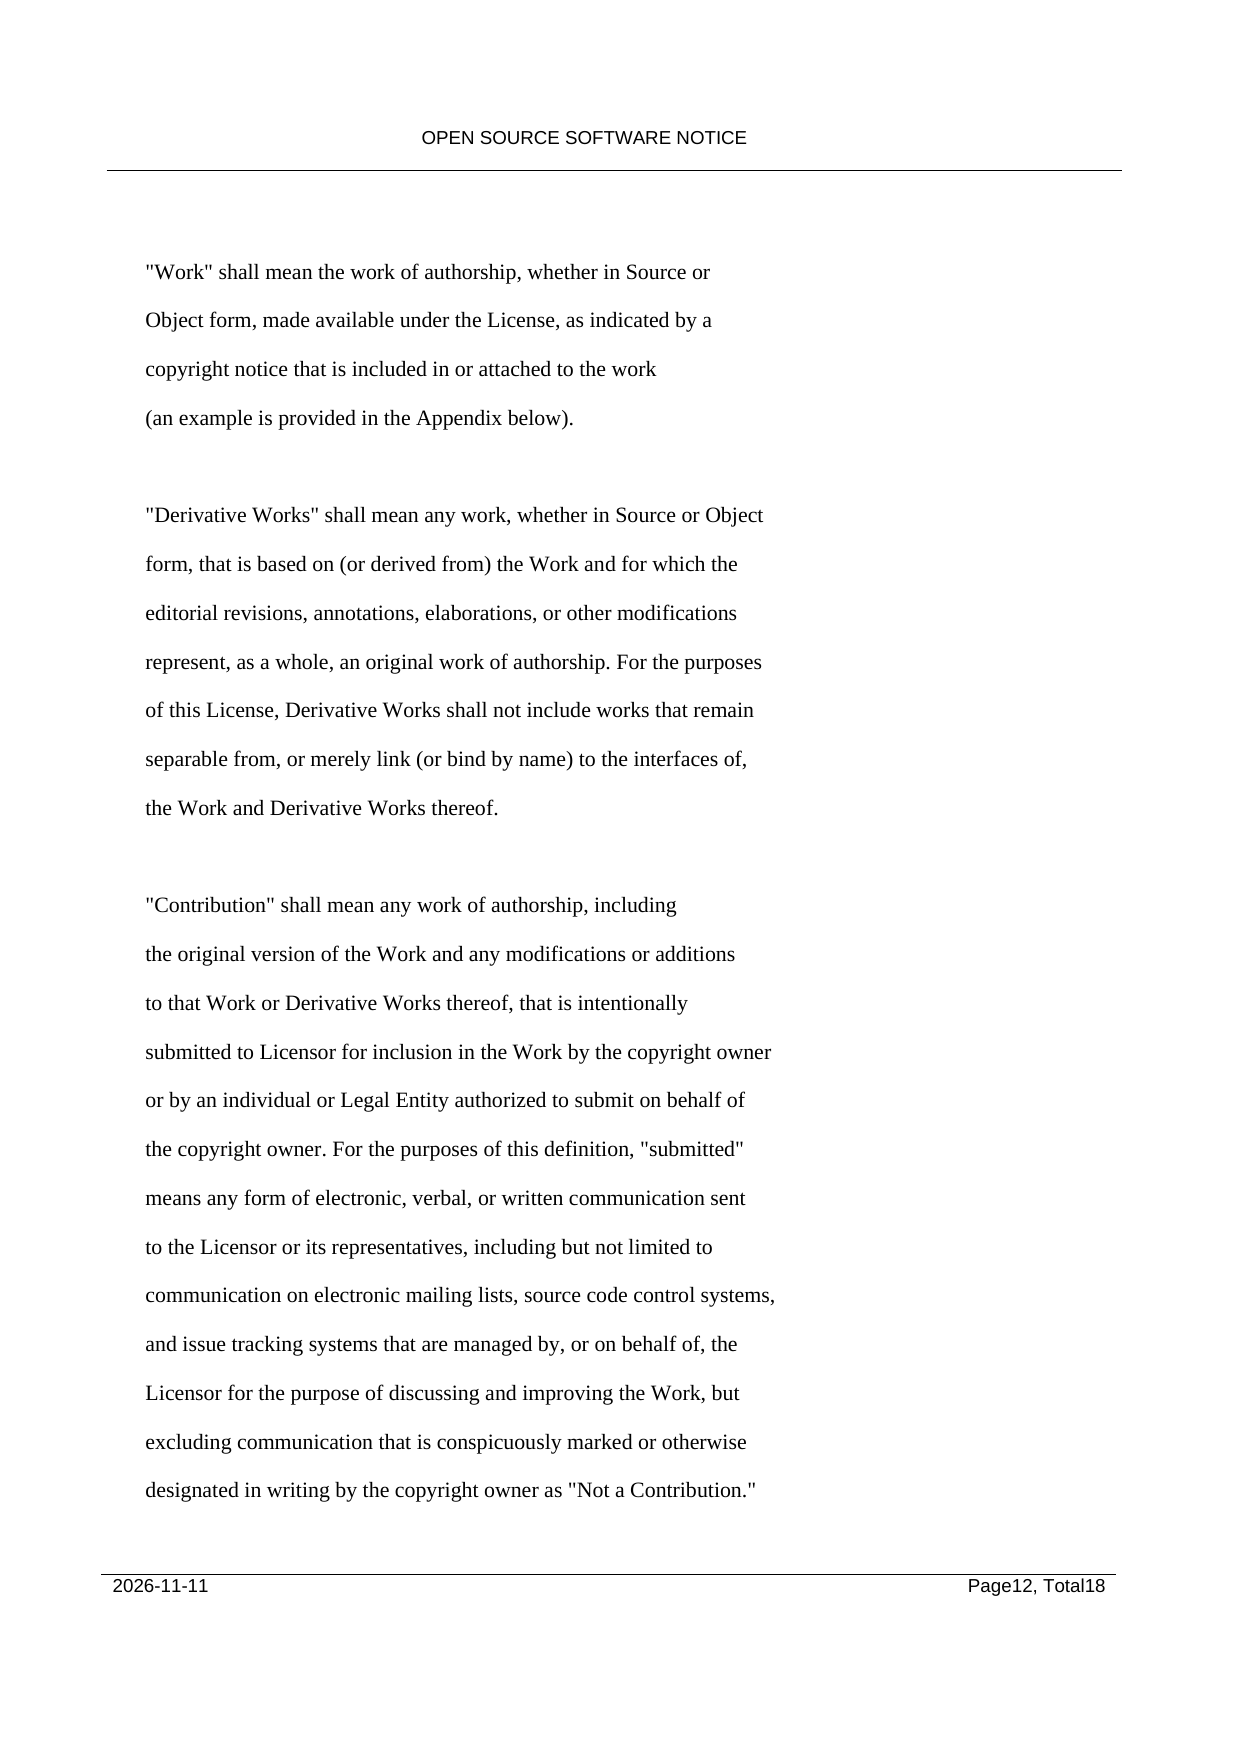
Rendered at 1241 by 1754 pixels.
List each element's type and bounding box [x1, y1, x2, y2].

text [112, 206, 1128, 1506]
